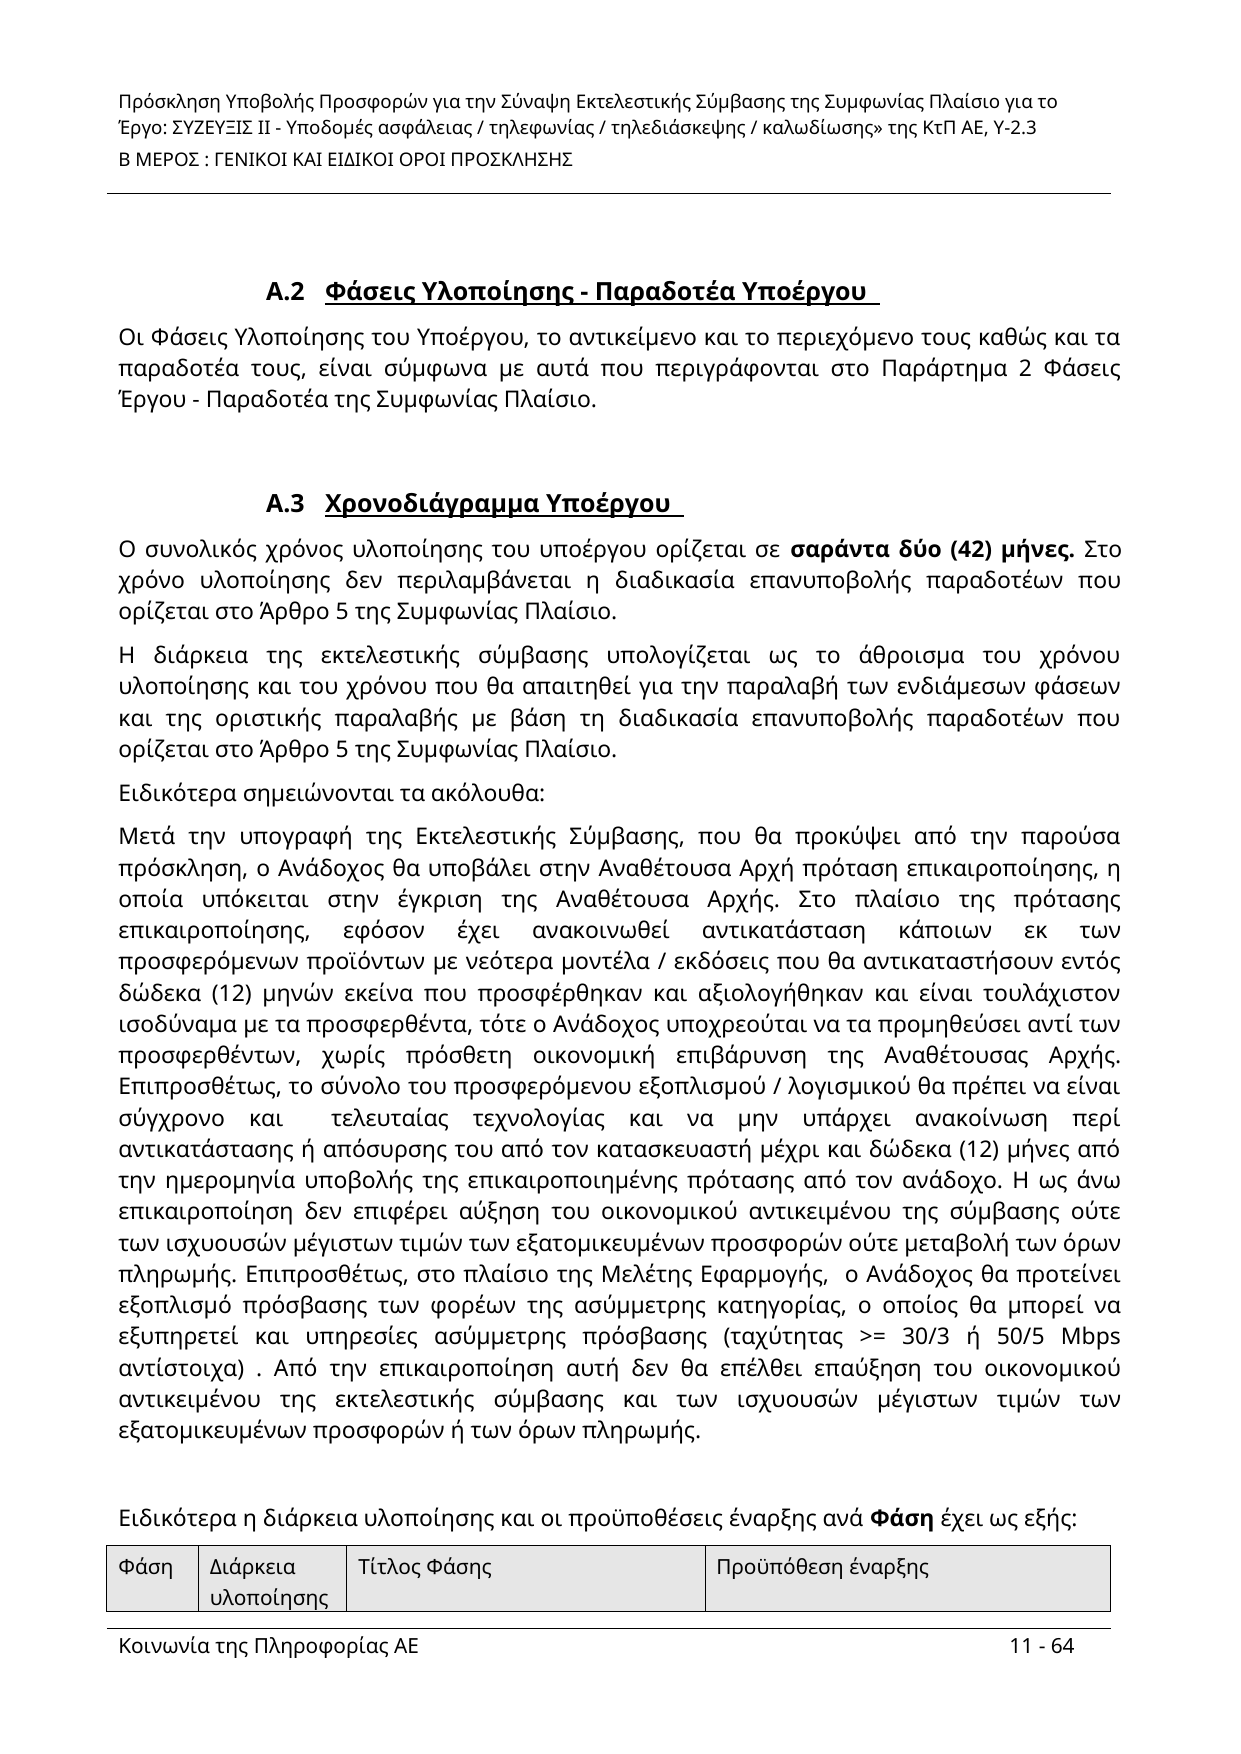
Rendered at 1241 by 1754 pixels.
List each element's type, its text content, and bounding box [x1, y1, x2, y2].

text Η διάρκεια της εκτελεστικής σύμβασης υπολογίζεται ως το άθροισμα του χρόνου υλοποίησης και του χρόνου που θα απαιτηθεί για την παραλαβή των ενδιάμεσων φάσεων και της οριστικής παραλαβής με βάση τη διαδικασία επανυποβολής παραδοτέων που ορίζεται στο Άρθρο 5 της Συμφωνίας Πλαίσιο. [118, 639, 1122, 764]
text Οι Φάσεις Υλοποίησης του Υποέργου, το αντικείμενο και το περιεχόμενο τους καθώς και τα παραδοτέα τους, είναι σύμφωνα με αυτά που περιγράφονται στο Παράρτημα 2 Φάσεις Έργου - Παραδοτέα της Συμφωνίας Πλαίσιο. [118, 321, 1122, 414]
table_header Τίτλος Φάσης [347, 1546, 705, 1611]
text Ειδικότερα σημειώνονται τα ακόλουθα: [118, 776, 1122, 808]
table_header Φάση [107, 1546, 198, 1611]
table_header Προϋπόθεση έναρξης [706, 1546, 1110, 1611]
text Ο συνολικός χρόνος υλοποίησης του υποέργου ορίζεται σε σαράντα δύο (42) μήνες. Στο χρόνο υλοποίησης δεν περιλαμβάνεται η διαδικασία επανυποβολής παραδοτέων που ορίζεται στο Άρθρο 5 της Συμφωνίας Πλαίσιο. [118, 533, 1122, 626]
subtitle Φάσεις Υλοποίησης - Παραδοτέα Υποέργου [266, 274, 1122, 308]
text Ειδικότερα η διάρκεια υλοποίησης και οι προϋποθέσεις έναρξης ανά Φάση έχει ως εξής: [118, 1501, 1122, 1533]
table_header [199, 1546, 346, 1611]
text Μετά την υπογραφή της Εκτελεστικής Σύμβασης, που θα προκύψει από την παρούσα πρόσκληση, ο Ανάδοχος θα υποβάλει στην Αναθέτουσα Αρχή πρόταση επικαιροποίησης, η οποία υπόκειται στην έγκριση της Αναθέτουσα Αρχής. Στο πλαίσιο της πρότασης επικαιροποίησης, εφόσον έχει ανακοινωθεί αντικατάσταση κάποιων εκ των προσφερόμενων προϊόντων με νεότερα μοντέλα / εκδόσεις που θα αντικαταστήσουν εντός δώδεκα (12) μηνών εκείνα που προσφέρθηκαν και αξιολογήθηκαν και είναι τουλάχιστον ισοδύναμα με τα προσφερθέντα, τότε ο Ανάδοχος υποχρεούται να τα προμηθεύσει αντί των προσφερθέντων, χωρίς πρόσθετη οικονομική επιβάρυνση της Αναθέτουσας Αρχής. Επιπροσθέτως, το σύνολο του προσφερόμενου εξοπλισμού / λογισμικού θα πρέπει να είναι σύγχρονο και τελευταίας τεχνολογίας και να μην υπάρχει ανακοίνωση περί αντικατάστασης ή απόσυρσης του από τον κατασκευαστή μέχρι και δώδεκα (12) μήνες από την ημερομηνία υποβολής της επικαιροποιημένης πρότασης από τον ανάδοχο. Η ως άνω επικαιροποίηση δεν επιφέρει αύξηση του οικονομικού αντικειμένου της σύμβασης ούτε των ισχυουσών μέγιστων τιμών των εξατομικευμένων προσφορών ούτε μεταβολή των όρων πληρωμής. Επιπροσθέτως, στο πλαίσιο της Μελέτης Εφαρμογής, ο Ανάδοχος θα προτείνει εξοπλισμό πρόσβασης των φορέων της ασύμμετρης κατηγορίας, ο οποίος θα μπορεί να εξυπηρετεί και υπηρεσίες ασύμμετρης πρόσβασης (ταχύτητας >= 30/3 ή 50/5 Mbps αντίστοιχα) . Από την επικαιροποίηση αυτή δεν θα επέλθει επαύξηση του οικονομικού αντικειμένου της εκτελεστικής σύμβασης και των ισχυουσών μέγιστων τιμών των εξατομικευμένων προσφορών ή των όρων πληρωμής. [118, 820, 1122, 1445]
subtitle Χρονοδιάγραμμα Υποέργου [266, 486, 1122, 520]
